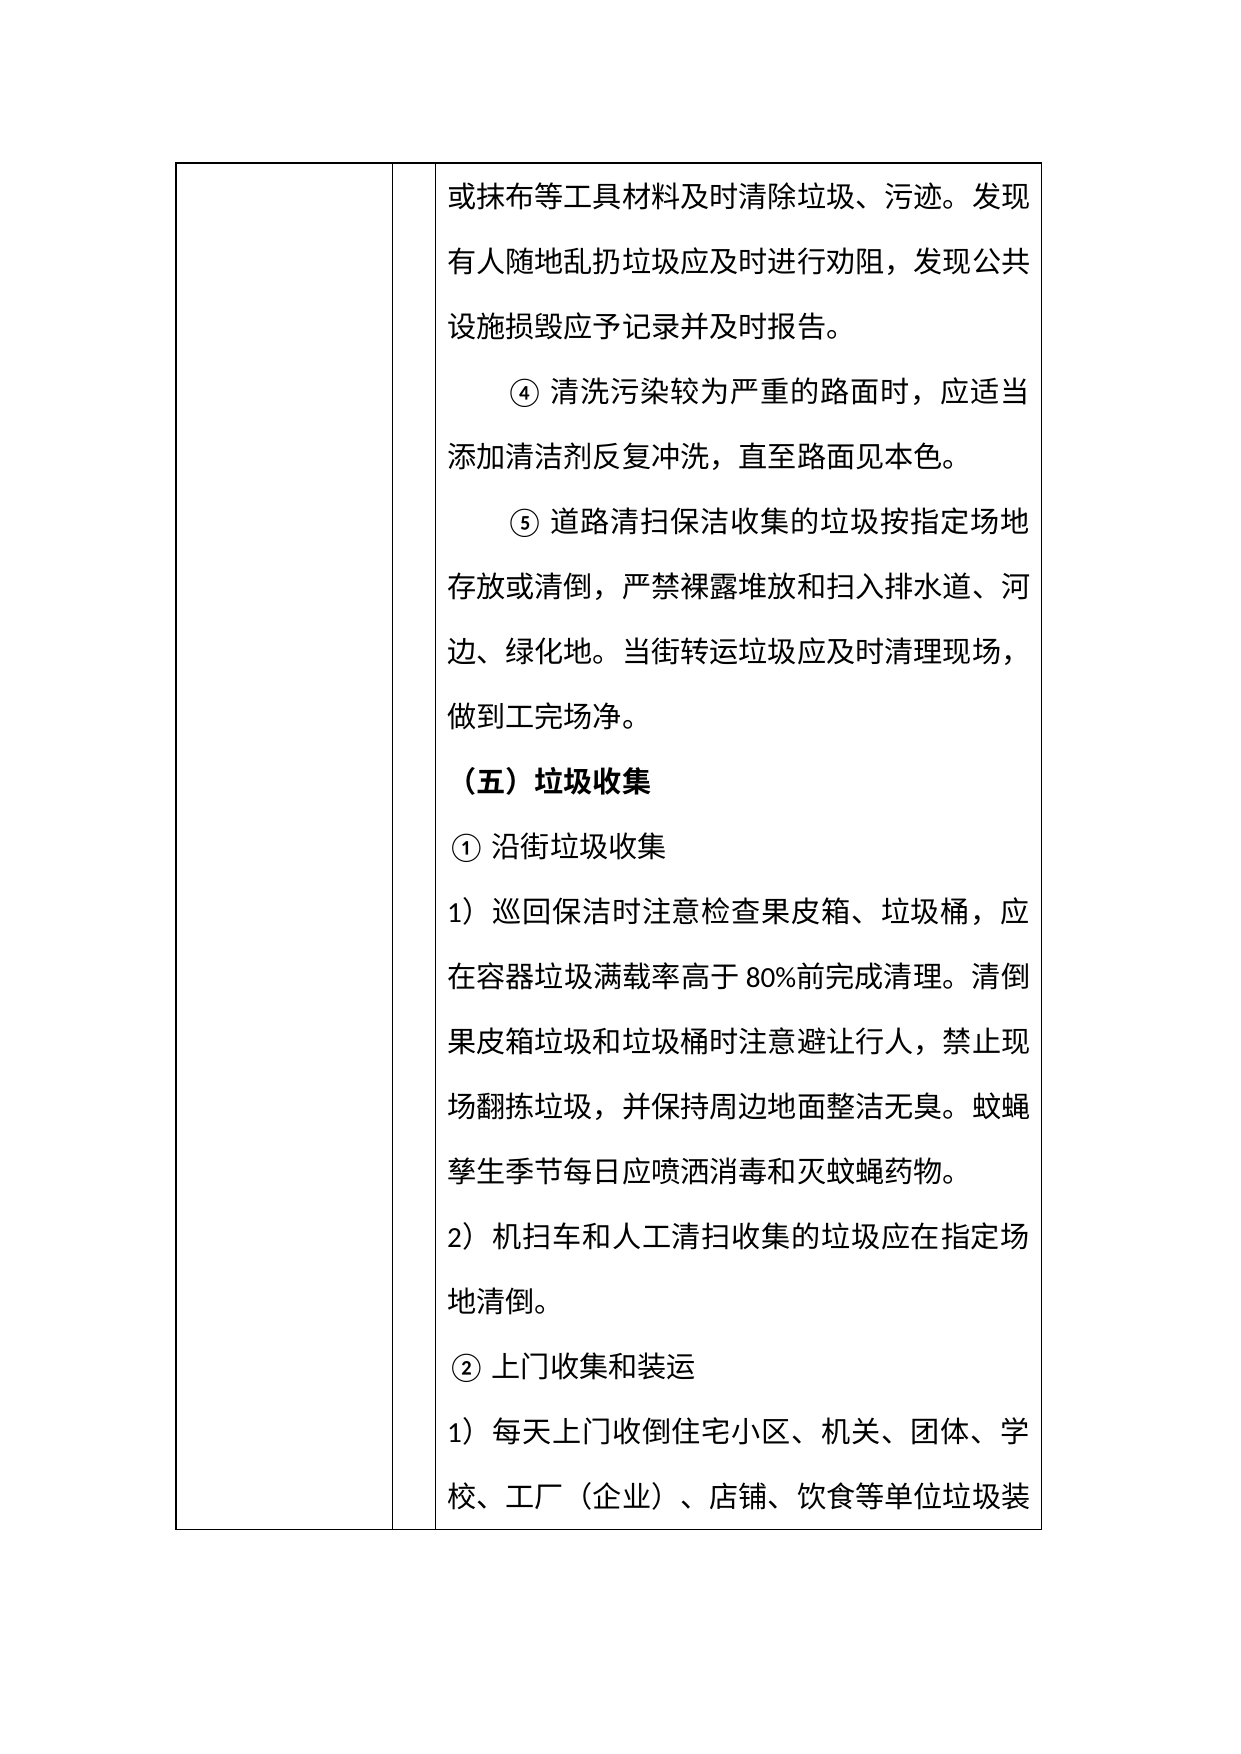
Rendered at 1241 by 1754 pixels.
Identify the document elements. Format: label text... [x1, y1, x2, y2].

table_cell [177, 164, 392, 1528]
table_cell 5 [393, 164, 435, 1528]
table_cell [436, 164, 1041, 1528]
